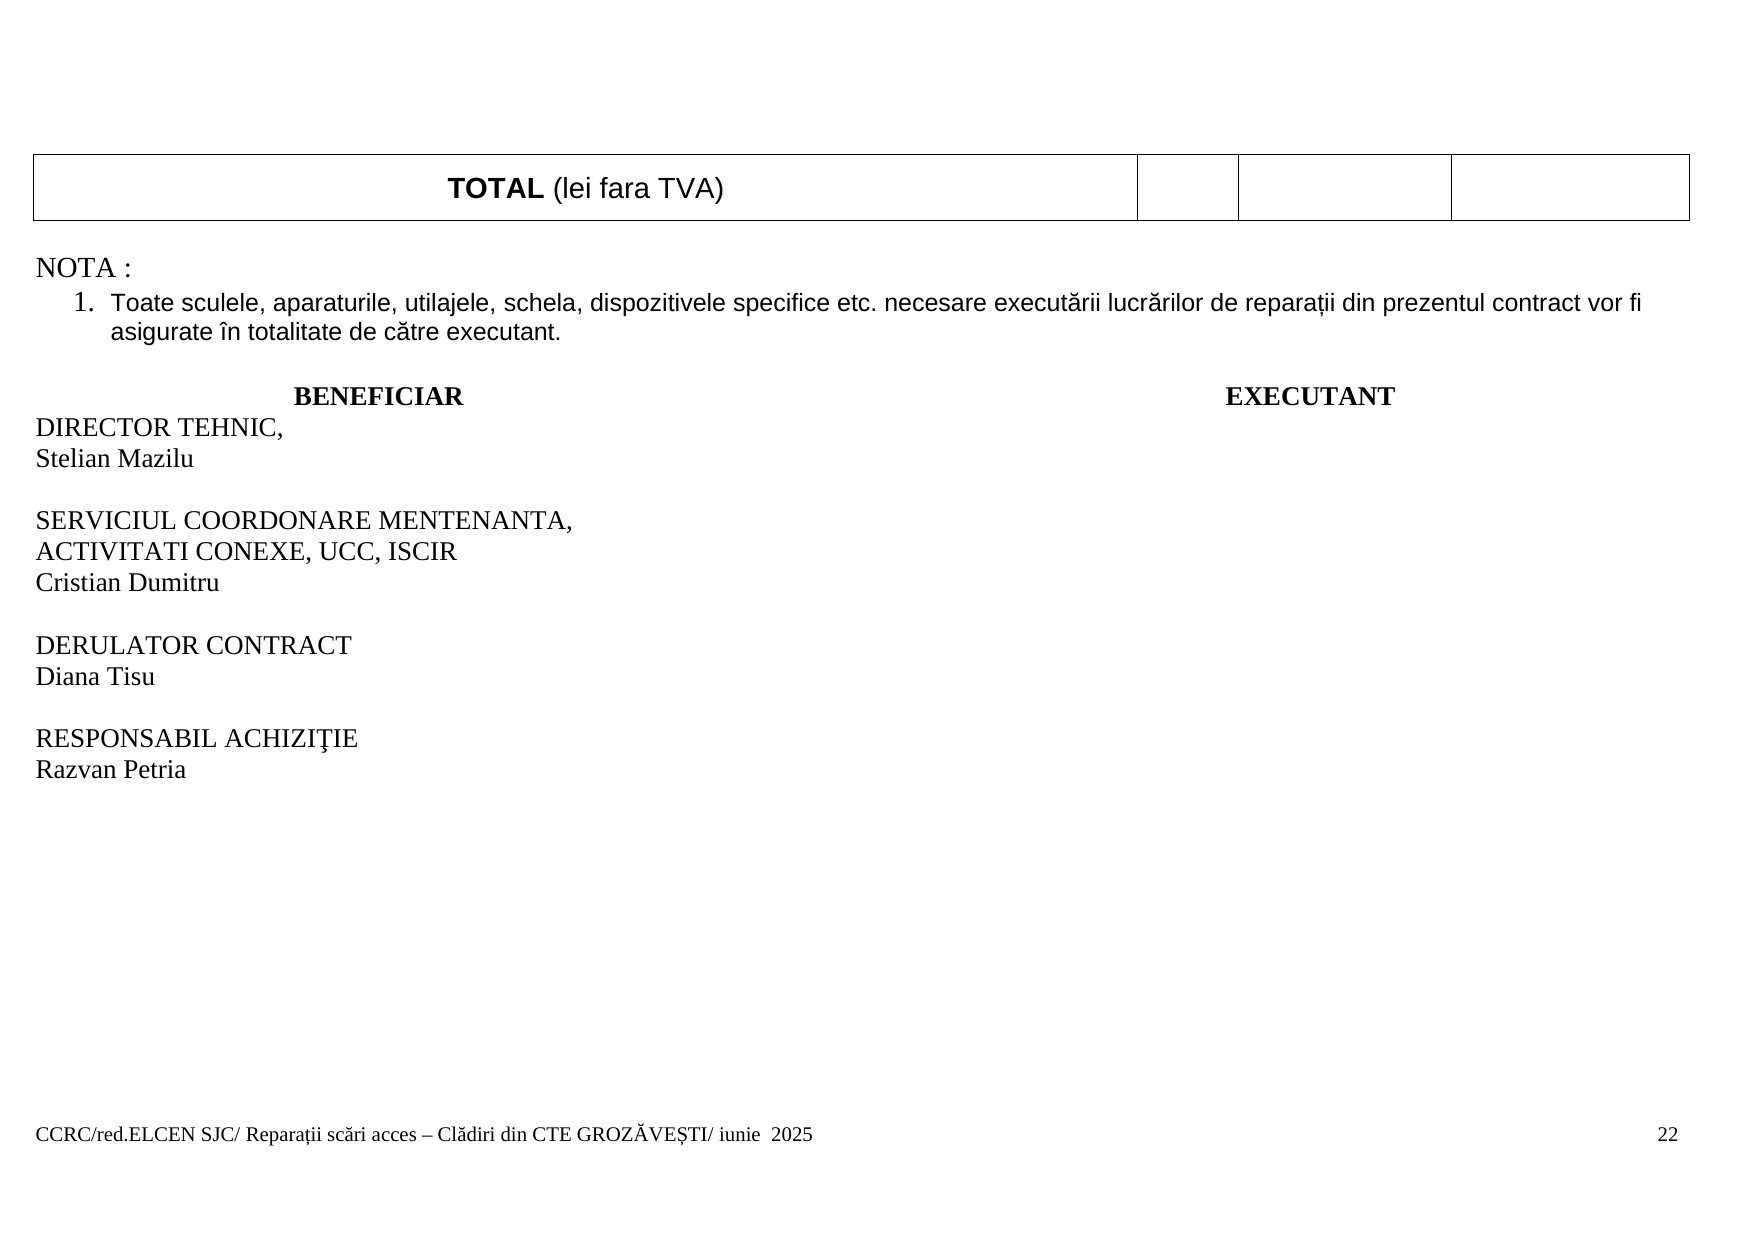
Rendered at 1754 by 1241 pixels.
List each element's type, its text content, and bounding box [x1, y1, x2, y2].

text Cristian Dumitru [35, 566, 1678, 598]
list Toate sculele, aparaturile, utilajele, schela, dispozitivele specifice etc. necesare executării lucrărilor de reparații din prezentul contract vor fi asigurate în totalitate de către executant. [73, 284, 1678, 346]
text RESPONSABIL ACHIZIŢIE [35, 722, 1678, 753]
text NOTA : [35, 250, 1678, 284]
text Stelian Mazilu [35, 442, 1678, 473]
text DERULATOR CONTRACT [35, 629, 1678, 660]
text DIRECTOR TEHNIC, [35, 411, 1678, 442]
table_cell [1138, 155, 1238, 220]
text ACTIVITATI CONEXE, UCC, ISCIR [35, 535, 1678, 566]
text BENEFICIAR EXECUTANT [35, 379, 1678, 411]
table_cell TOTAL (lei fara TVA) [34, 155, 1137, 220]
table_cell [1239, 155, 1451, 220]
text SERVICIUL COORDONARE MENTENANTA, [35, 504, 1678, 535]
table_cell [1452, 155, 1689, 220]
text Razvan Petria [35, 753, 1678, 784]
text Diana Tisu [35, 660, 1678, 691]
